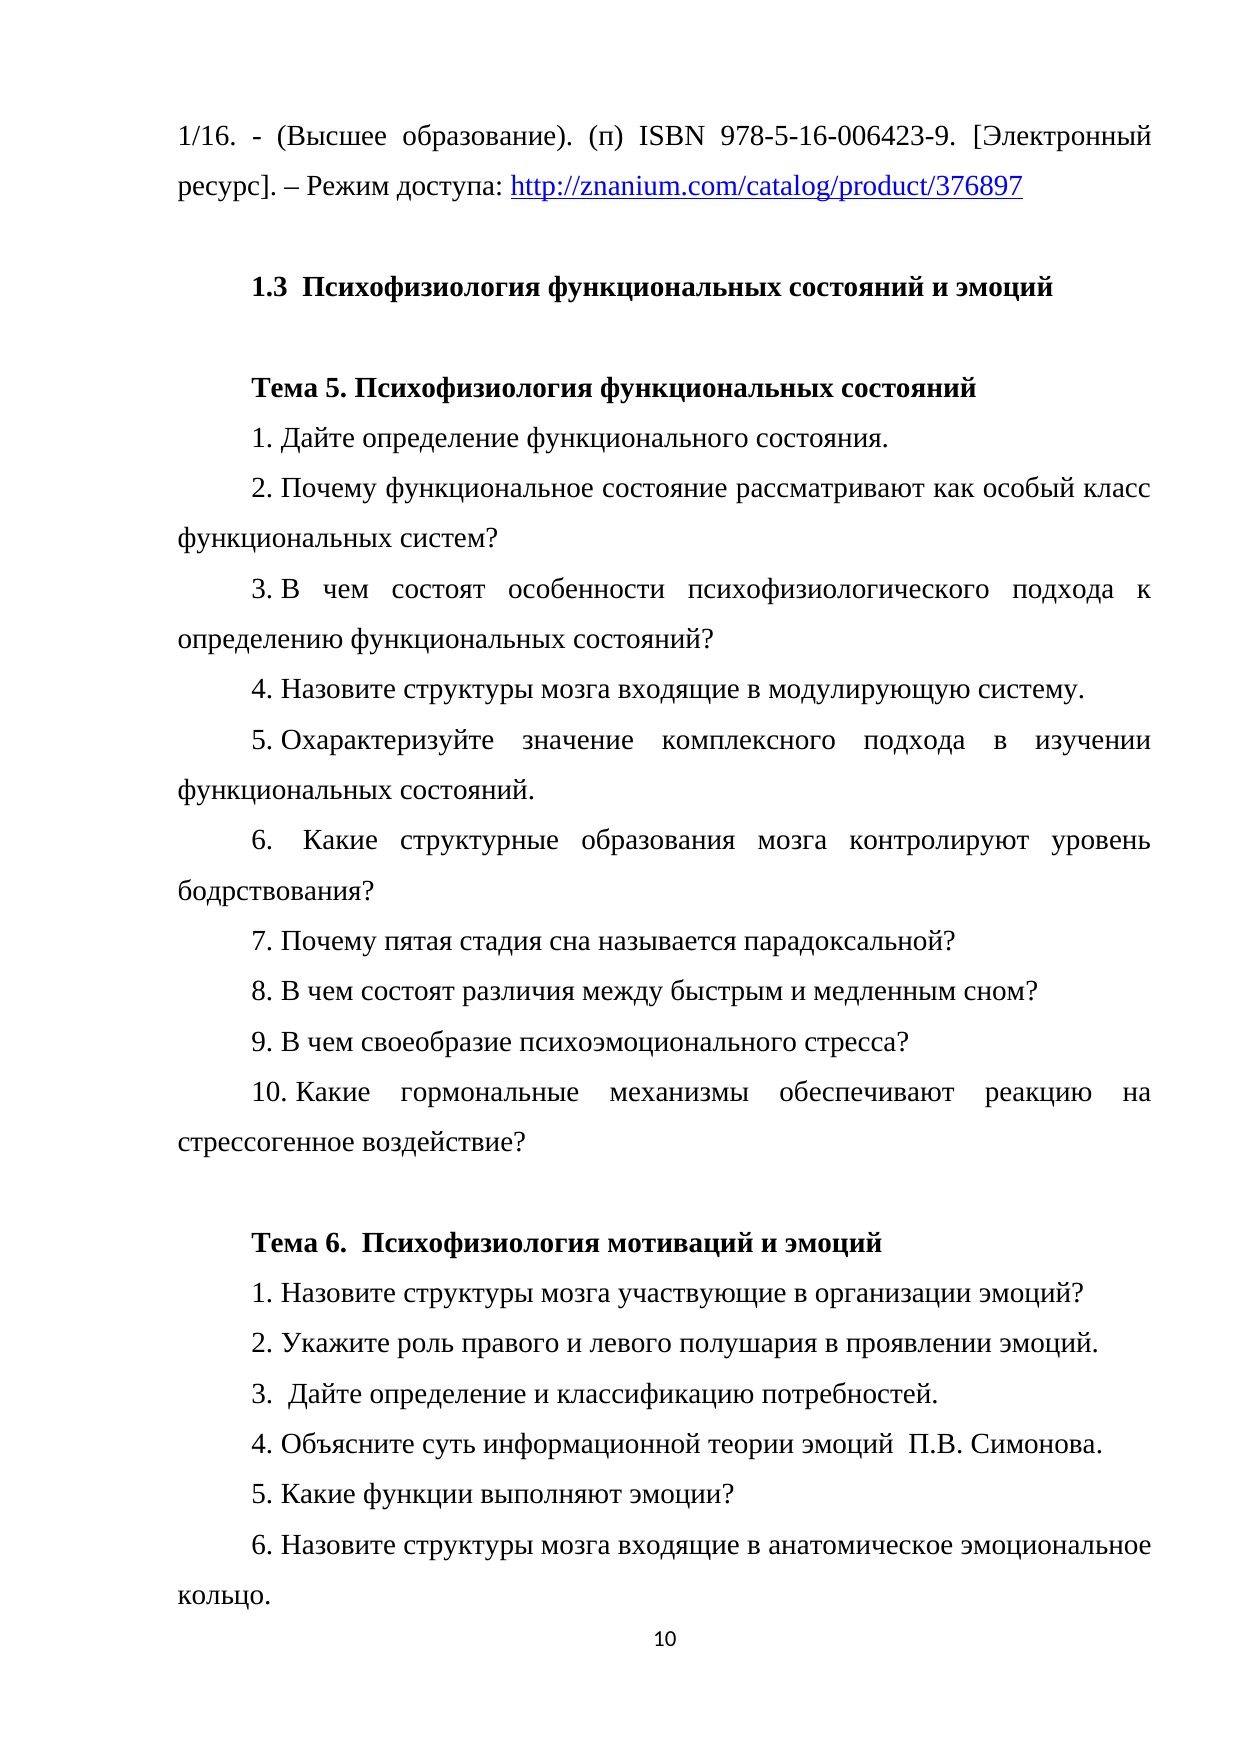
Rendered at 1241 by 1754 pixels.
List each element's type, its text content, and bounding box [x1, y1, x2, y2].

text 2. Почему функциональное состояние рассматривают как особый класс функциональных систем? [177, 470, 1152, 554]
text 5. Какие функции выполняют эмоции? [177, 1477, 1152, 1510]
text 4. Назовите структуры мозга входящие в модулирующую систему. [177, 672, 1152, 705]
text 5. Охарактеризуйте значение комплексного подхода в изучении функциональных состояний. [177, 722, 1152, 806]
text 7. Почему пятая стадия сна называется парадоксальной? [177, 923, 1152, 957]
text 10. Какие гормональные механизмы обеспечивают реакцию на стрессогенное воздействие? [177, 1074, 1152, 1158]
text 1. Дайте определение функционального состояния. [177, 420, 1152, 453]
text 6. Какие структурные образования мозга контролируют уровень бодрствования? [177, 822, 1152, 906]
text Тема 6. Психофизиология мотиваций и эмоций [177, 1225, 1152, 1258]
text 6. Назовите структуры мозга входящие в анатомическое эмоциональное кольцо. [177, 1527, 1152, 1611]
text 1. Назовите структуры мозга участвующие в организации эмоций? [177, 1275, 1152, 1309]
text 2. Укажите роль правого и левого полушария в проявлении эмоций. [177, 1326, 1152, 1359]
text 4. Объясните суть информационной теории эмоций П.В. Симонова. [177, 1426, 1152, 1460]
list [177, 118, 1152, 202]
text 9. В чем своеобразие психоэмоционального стресса? [177, 1024, 1152, 1057]
text 3. Дайте определение и классификацию потребностей. [177, 1376, 1152, 1409]
subtitle 1.3 Психофизиология функциональных состояний и эмоций [177, 269, 1152, 303]
text Тема 5. Психофизиология функциональных состояний [177, 370, 1152, 403]
text 3. В чем состоят особенности психофизиологического подхода к определению функциональных состояний? [177, 571, 1152, 655]
text 8. В чем состоят различия между быстрым и медленным сном? [177, 973, 1152, 1007]
